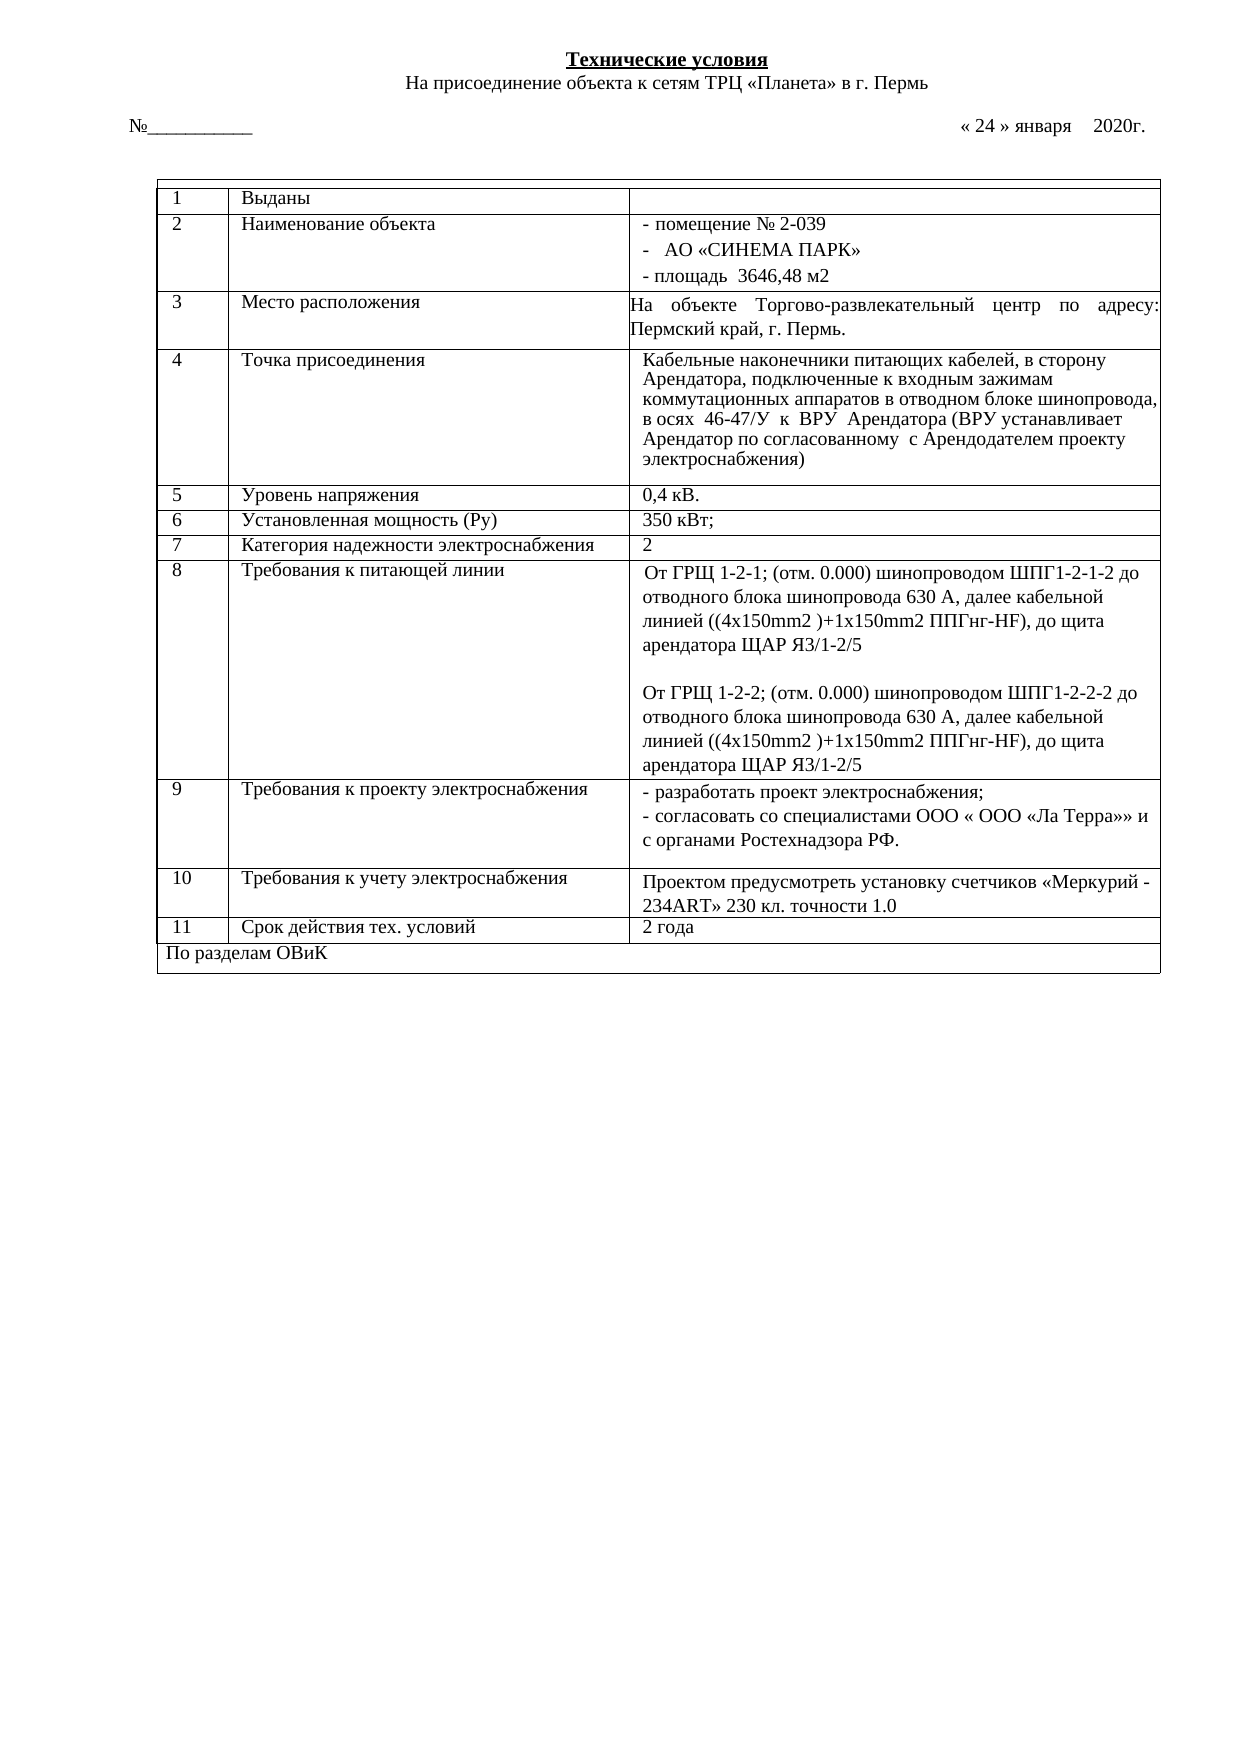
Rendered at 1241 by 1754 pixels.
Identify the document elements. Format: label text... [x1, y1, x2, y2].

table_cell помещение № 2-039 АО «СИНЕМА ПАРК» площадь 3646,48 м2 [630, 215, 1160, 291]
table_cell Место расположения [229, 292, 629, 349]
table_cell Требования к питающей линии [229, 561, 629, 778]
table_cell 3 [158, 292, 228, 349]
table_cell 6 [158, 511, 228, 534]
table_cell 9 [158, 780, 228, 867]
table_cell 11 [158, 918, 228, 943]
table_cell Точка присоединения [229, 350, 629, 484]
table_cell От ГРЩ 1-2-1; (отм. 0.000) шинопроводом ШПГ1-2-1-2 до отводного блока шинопровода 630 А, далее кабельной линией ((4x150mm2 )+1x150mm2 ППГнг-HF), до щита арендатора ЩАР Я3/1-2/5 От ГРЩ 1-2-2; (отм. 0.000) шинопроводом ШПГ1-2-2-2 до отводного блока шинопровода 630 А, далее кабельной линией ((4x150mm2 )+1x150mm2 ППГнг-HF), до щита арендатора ЩАР Я3/1-2/5 Система заземления TN-S. [630, 561, 1160, 778]
table_header Выданы [229, 189, 629, 213]
table_cell 10 [158, 869, 228, 917]
table_header 1 [158, 189, 228, 213]
table_cell На объекте Торгово-развлекательный центр по адресу: Пермский край, г. Пермь. [630, 292, 1160, 349]
text На присоединение объекта к сетям ТРЦ «Планета» в г. Пермь [135, 71, 1199, 94]
text Технические условия [135, 47, 1199, 71]
table_cell Требования к проекту электроснабжения [229, 780, 629, 867]
table_cell Срок действия тех. условий [229, 918, 629, 943]
table_cell Уровень напряжения [229, 486, 629, 509]
table_cell 350 кВт; [630, 511, 1160, 534]
table_cell 5 [158, 486, 228, 509]
table_cell Категория надежности электроснабжения [229, 536, 629, 559]
table_cell 7 [158, 536, 228, 559]
table_cell 2 [158, 215, 228, 291]
text По разделам ОВиК [166, 944, 1151, 964]
table_cell Установленная мощность (Ру) [229, 511, 629, 534]
table_cell Проектом предусмотреть установку счетчиков «Меркурий -234ART» 230 кл. точности 1.0 [630, 869, 1160, 917]
table_header [630, 189, 1160, 213]
table_cell 2 года [630, 918, 1160, 943]
table_cell 4 [158, 350, 228, 484]
table_cell 8 [158, 561, 228, 778]
text № « 24 » января 2020г. [128, 116, 1199, 136]
table_cell разработать проект электроснабжения; согласовать со специалистами ООО « ООО «Ла Терра»» и с органами Ростехнадзора РФ. [630, 780, 1160, 867]
table_cell Кабельные наконечники питающих кабелей, в сторону Арендатора, подключенные к входным зажимам коммутационных аппаратов в отводном блоке шинопровода, в осях 46-47/У к ВРУ Арендатора (ВРУ устанавливает Арендатор по согласованному с Арендодателем проекту электроснабжения) [630, 350, 1160, 484]
table_cell Требования к учету электроснабжения [229, 869, 629, 917]
table_cell 2 [630, 536, 1160, 559]
table_cell Наименование объекта [229, 215, 629, 291]
table_cell 0,4 кВ. [630, 486, 1160, 509]
